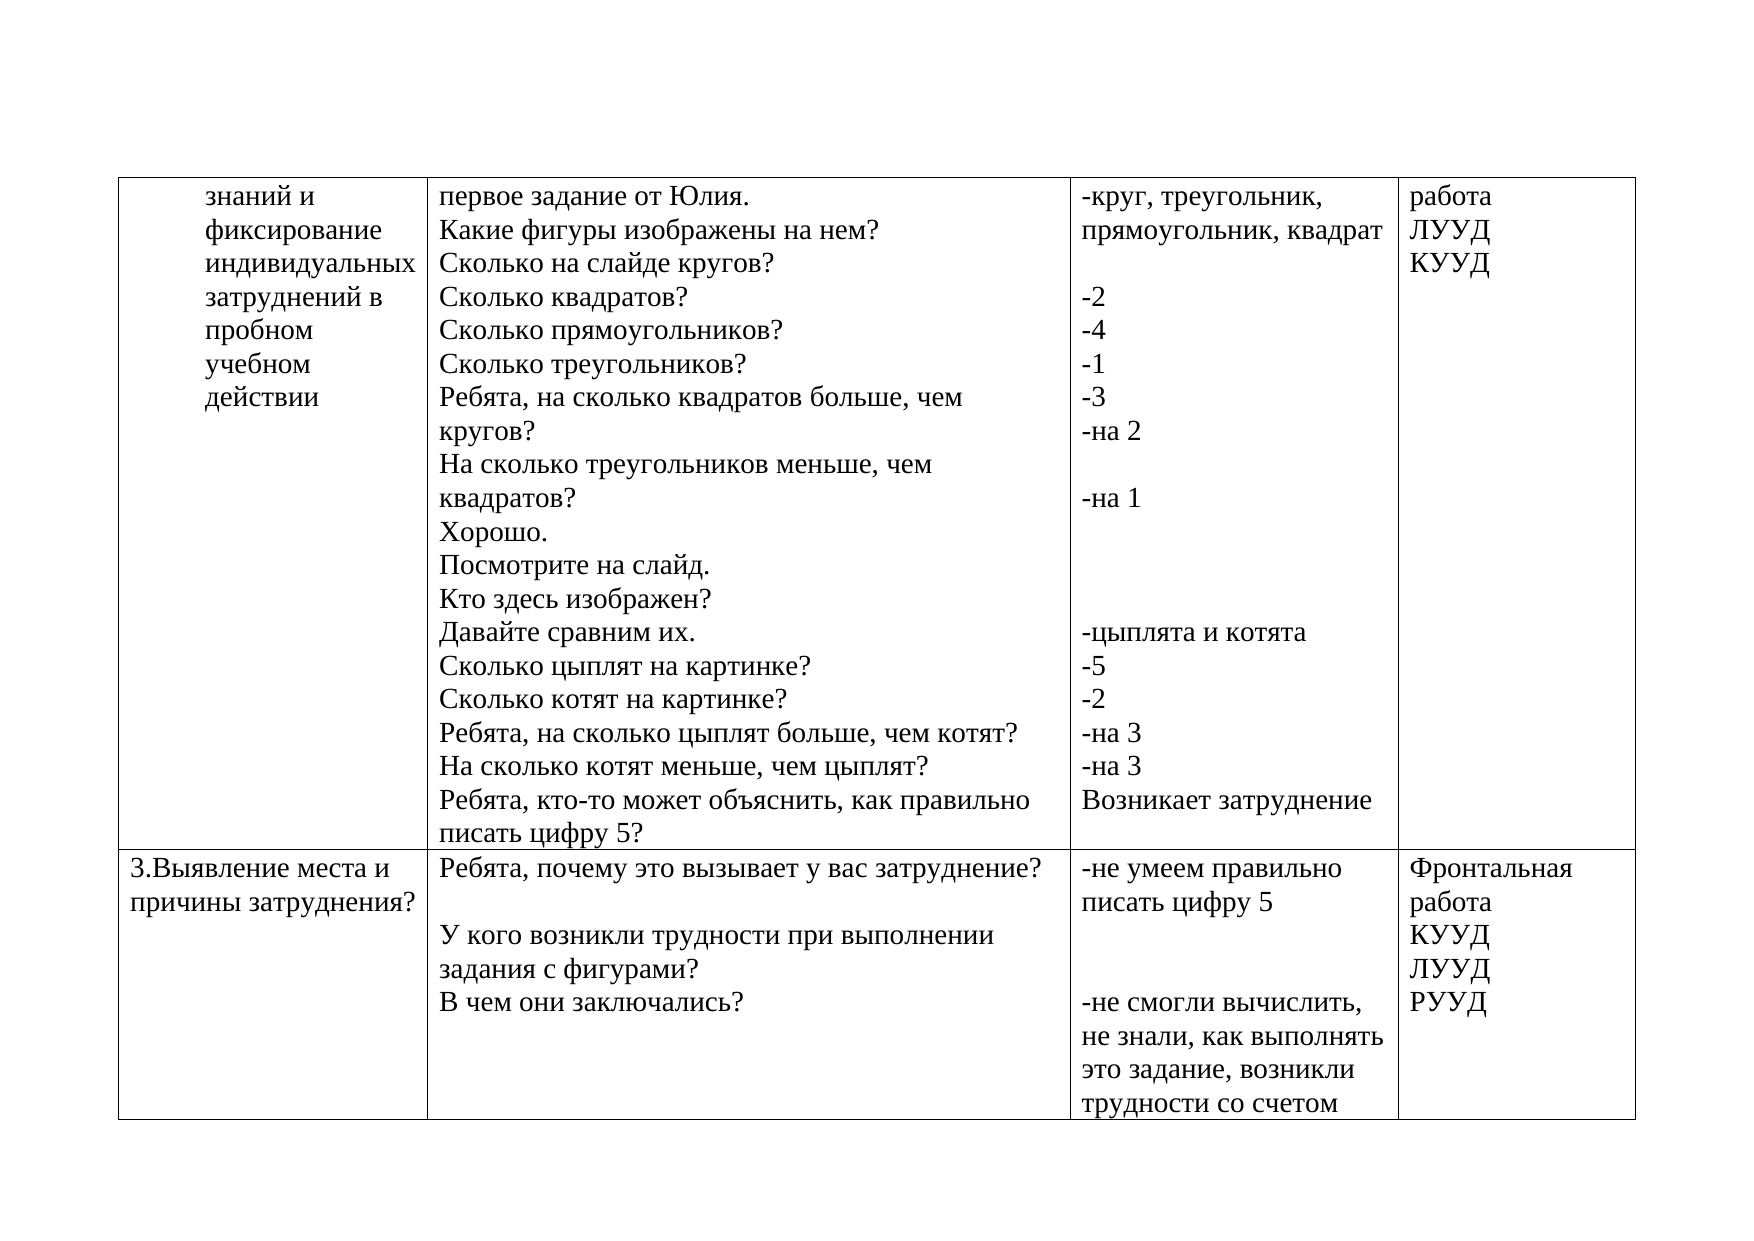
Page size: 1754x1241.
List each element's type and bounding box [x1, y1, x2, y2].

table_cell [428, 178, 1070, 849]
table_cell [1399, 850, 1635, 1118]
table_cell [119, 850, 427, 1118]
table_cell [119, 178, 427, 849]
table_cell [1071, 178, 1398, 849]
table_cell [1071, 850, 1398, 1118]
table_cell [1399, 178, 1635, 849]
table_cell [428, 850, 1070, 1118]
